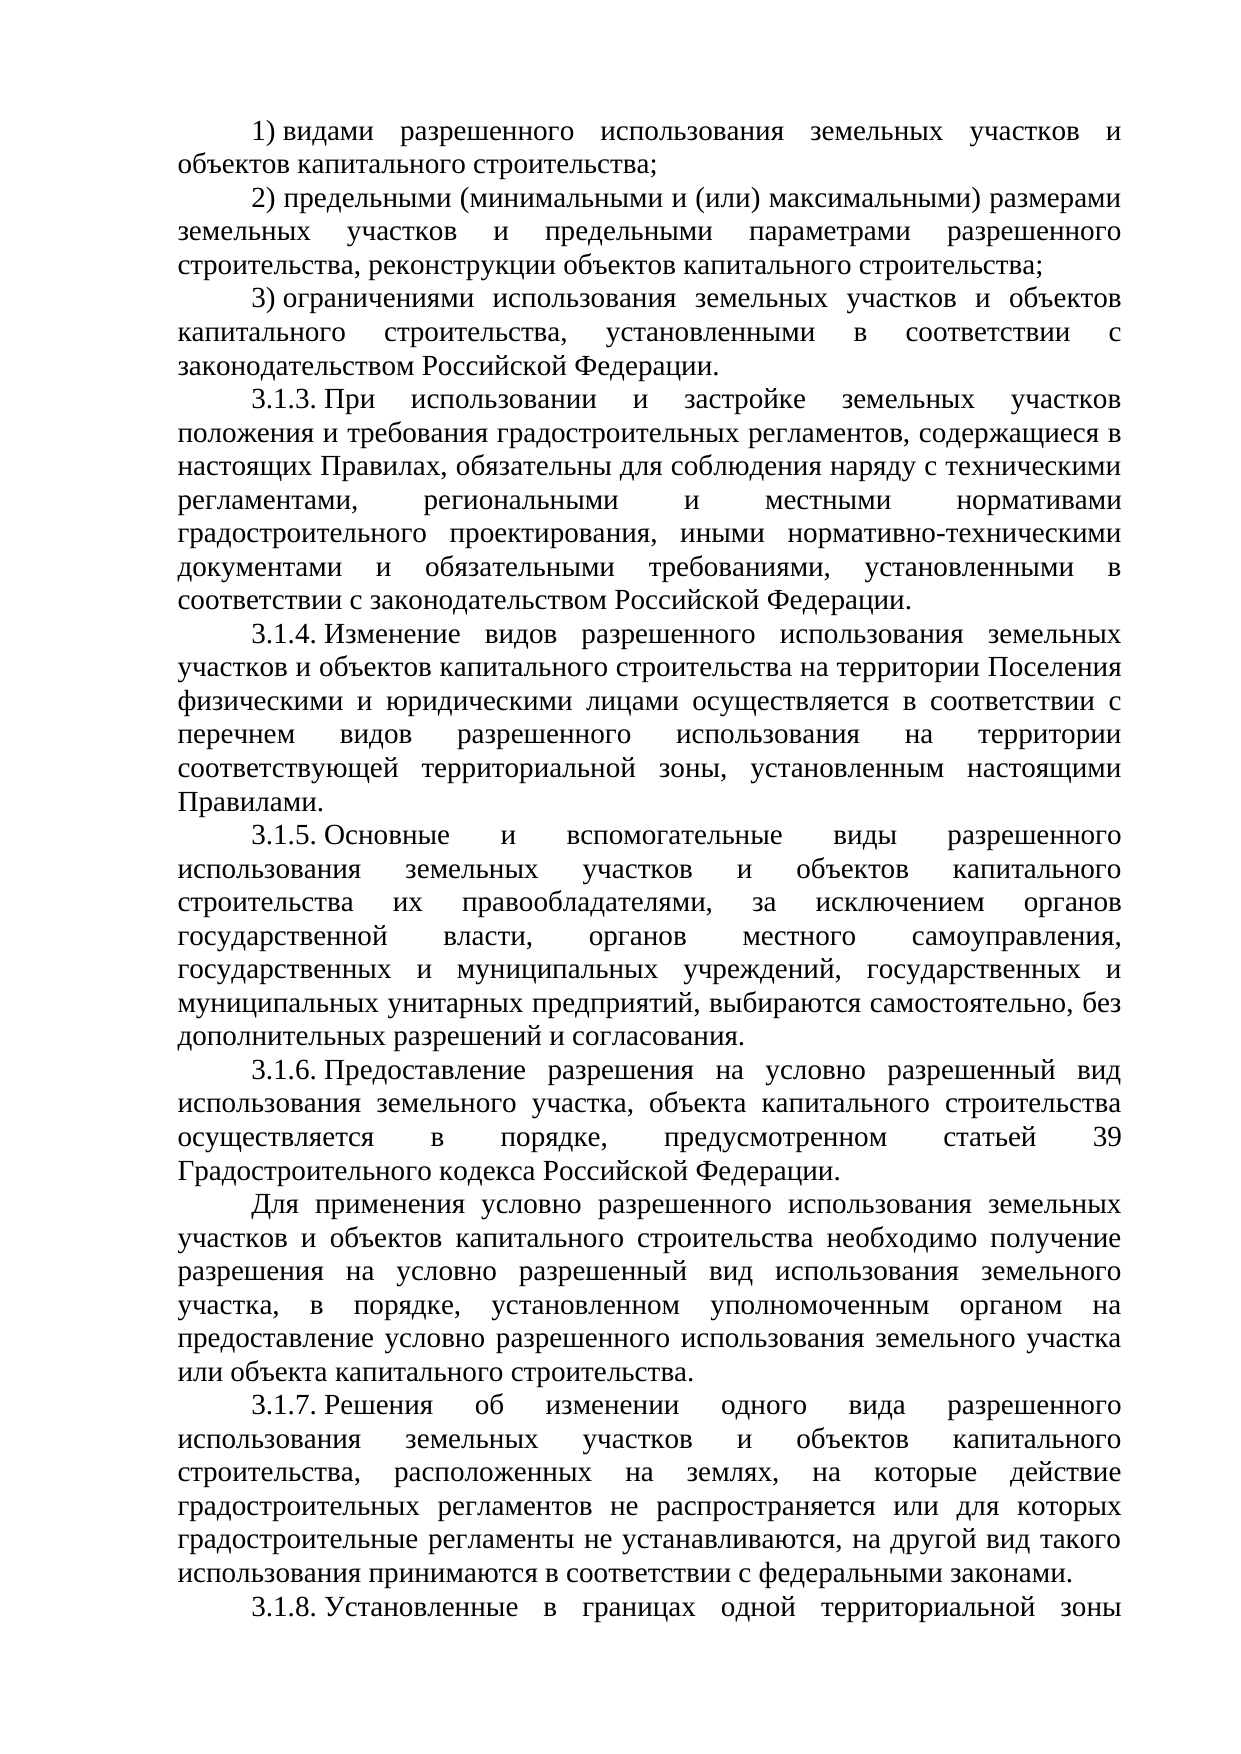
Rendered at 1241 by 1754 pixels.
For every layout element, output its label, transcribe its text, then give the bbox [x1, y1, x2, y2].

list 3) ограничениями использования земельных участков и объектов капитального строительства, установленными в соответствии с законодательством Российской Федерации. [177, 281, 1122, 381]
text 3.1.5. Основные и вспомогательные виды разрешенного использования земельных участков и объектов капитального строительства их правообладателями, за исключением органов государственной власти, органов местного самоуправления, государственных и муниципальных учреждений, государственных и муниципальных унитарных предприятий, выбираются самостоятельно, без дополнительных разрешений и согласования. [177, 817, 1122, 1052]
text 3.1.3. При использовании и застройке земельных участков положения и требования градостроительных регламентов, содержащиеся в настоящих Правилах, обязательны для соблюдения наряду с техническими регламентами, региональными и местными нормативами градостроительного проектирования, иными нормативно-техническими документами и обязательными требованиями, установленными в соответствии с законодательством Российской Федерации. [177, 381, 1122, 616]
text Для применения условно разрешенного использования земельных участков и объектов капитального строительства необходимо получение разрешения на условно разрешенный вид использования земельного участка, в порядке, установленном уполномоченным органом на предоставление условно разрешенного использования земельного участка или объекта капитального строительства. [177, 1186, 1122, 1387]
text 3.1.7. Решения об изменении одного вида разрешенного использования земельных участков и объектов капитального строительства, расположенных на землях, на которые действие градостроительных регламентов не распространяется или для которых градостроительные регламенты не устанавливаются, на другой вид такого использования принимаются в соответствии с федеральными законами. [177, 1387, 1122, 1589]
list 2) предельными (минимальными и (или) максимальными) размерами земельных участков и предельными параметрами разрешенного строительства, реконструкции объектов капитального строительства; [177, 180, 1122, 281]
list 1) видами разрешенного использования земельных участков и объектов капитального строительства; [177, 113, 1122, 180]
text 3.1.4. Изменение видов разрешенного использования земельных участков и объектов капитального строительства на территории Поселения физическими и юридическими лицами осуществляется в соответствии с перечнем видов разрешенного использования на территории соответствующей территориальной зоны, установленным настоящими Правилами. [177, 616, 1122, 817]
text 3.1.6. Предоставление разрешения на условно разрешенный вид использования земельного участка, объекта капитального строительства осуществляется в порядке, предусмотренном статьей 39 Градостроительного кодекса Российской Федерации. [177, 1052, 1122, 1186]
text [177, 1589, 1122, 1622]
